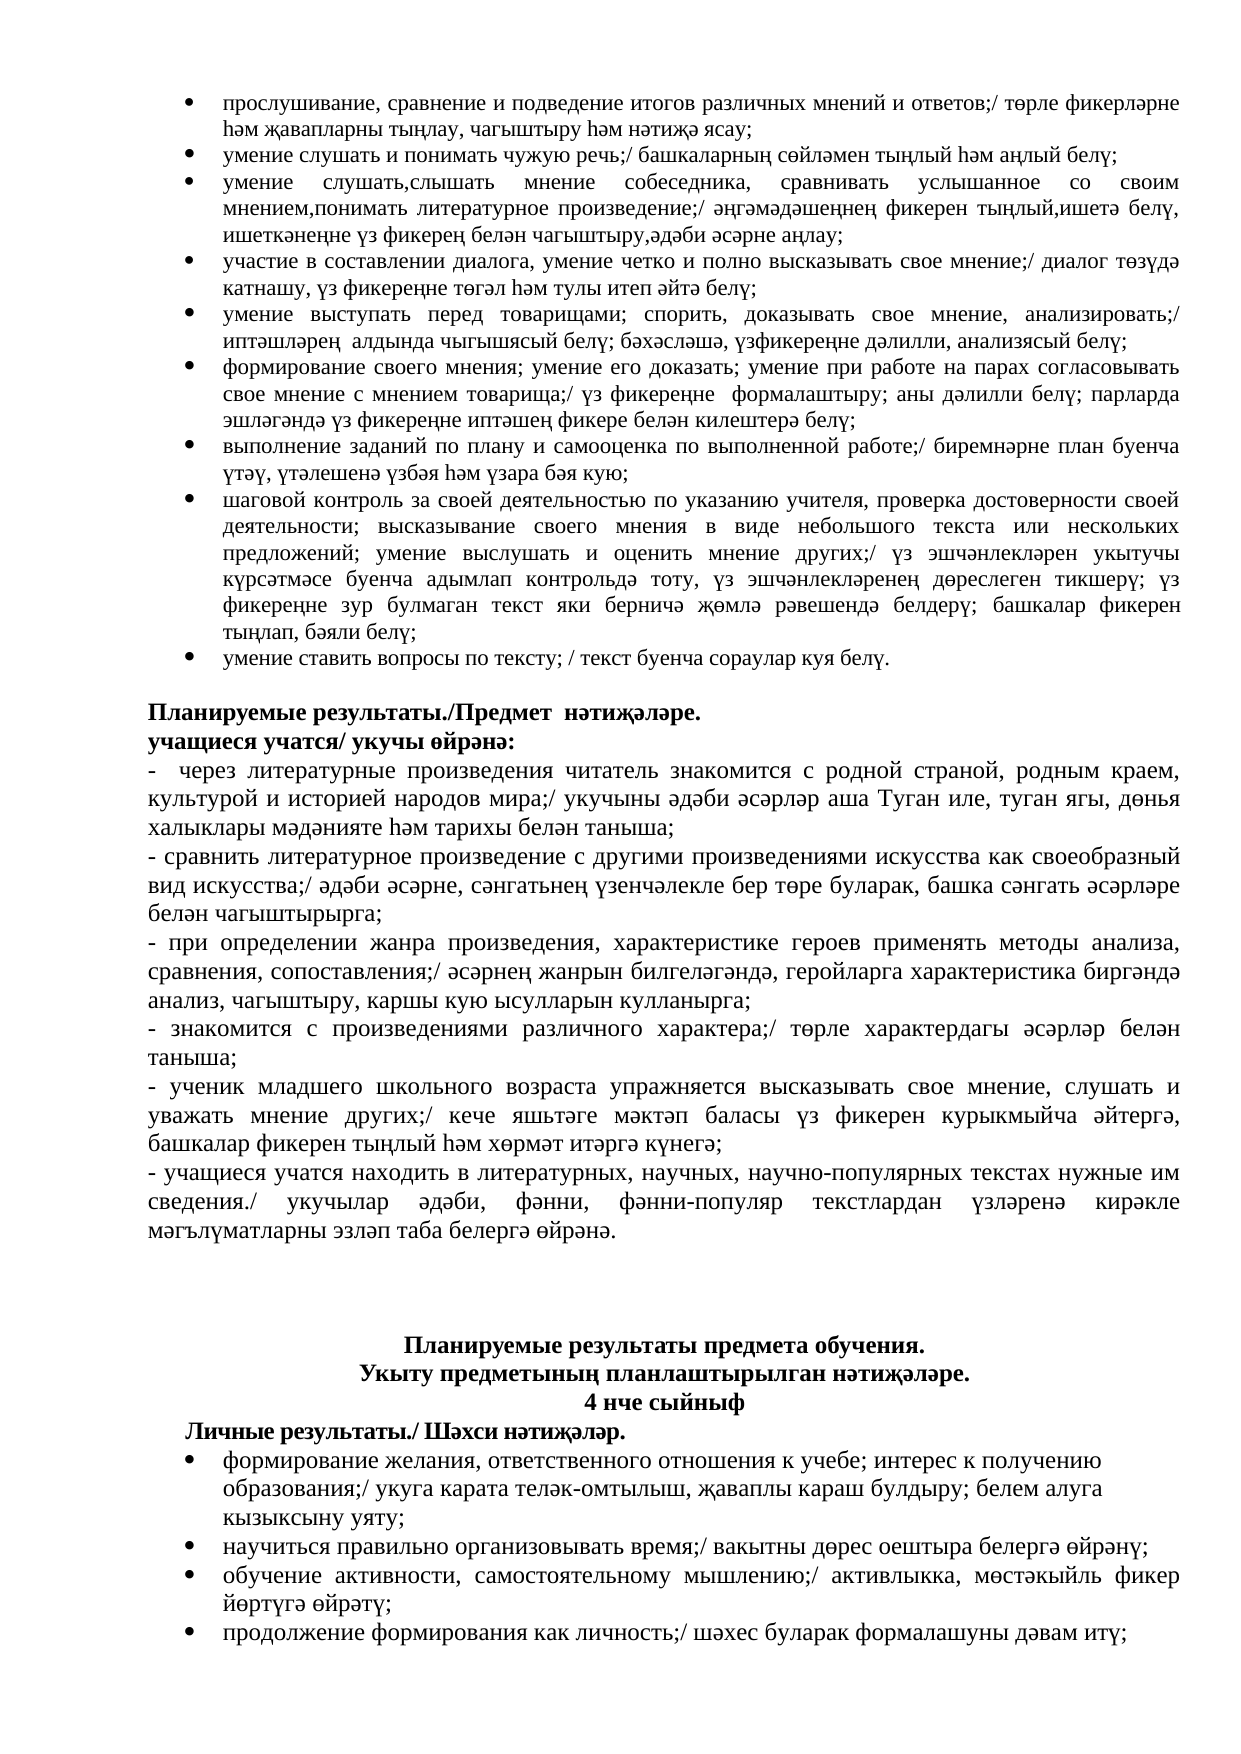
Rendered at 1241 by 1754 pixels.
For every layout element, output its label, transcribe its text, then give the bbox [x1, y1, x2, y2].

text - сравнить литературное произведение с другими произведениями искусства как своеобразный вид искусства;/ әдәби әсәрне, сәнгатьнең үзенчәлекле бер төре буларак, башка сәнгать әсәрләре белән чагыштырырга; [148, 841, 1181, 927]
list выполнение заданий по плану и самооценка по выполненной работе;/ биремнәрне план буенча үтәү, үтәлешенә үзбәя һәм үзара бәя кую; [185, 432, 1181, 486]
list шаговой контроль за своей деятельностью по указанию учителя, проверка достоверности своей деятельности; высказывание своего мнения в виде небольшого текста или нескольких предложений; умение выслушать и оценить мнение других;/ үз эшчәнлекләрен укытучы күрсәтмәсе буенча адымлап контрольдә тоту, үз эшчәнлекләренең дөреслеген тикшерү; үз фикереңне зур булмаган текст яки берничә җөмлә рәвешендә белдерү; башкалар фикерен тыңлап, бәяли белү; [185, 486, 1181, 644]
text - ученик младшего школьного возраста упражняется высказывать свое мнение, слушать и уважать мнение других;/ кече яшьтәге мәктәп баласы үз фикерен курыкмыйча әйтергә, башкалар фикерен тыңлый һәм хөрмәт итәргә күнегә; [148, 1071, 1181, 1157]
list формирование своего мнения; умение его доказать; умение при работе на парах согласовывать свое мнение с мнением товарища;/ үз фикереңне формалаштыру; аны дәлилли белү; парларда эшләгәндә үз фикереңне иптәшең фикере белән килештерә белү; [185, 353, 1181, 432]
text учащиеся учатся/ укучы өйрәнә: [148, 726, 1181, 755]
list формирование желания, ответственного отношения к учебе; интерес к получению образования;/ укуга карата теләк-омтылыш, җаваплы караш булдыру; белем алуга кызыксыну уяту; [185, 1445, 1181, 1531]
list продолжение формирования как личность;/ шәхес буларак формалашуны дәвам итү; [185, 1617, 1181, 1646]
text Планируемые результаты./Предмет нәтиҗәләре. [148, 697, 1181, 726]
text Укыту предметының планлаштырылган нәтиҗәләре. [148, 1358, 1181, 1387]
text 4 нче сыйныф [148, 1387, 1181, 1416]
list участие в составлении диалога, умение четко и полно высказывать свое мнение;/ диалог төзүдә катнашу, үз фикереңне төгәл һәм тулы итеп әйтә белү; [185, 247, 1181, 300]
list умение ставить вопросы по тексту; / текст буенча сораулар куя белү. [185, 644, 1181, 671]
text - знакомится с произведениями различного характера;/ төрле характердагы әсәрләр белән таныша; [148, 1013, 1181, 1071]
list умение выступать перед товарищами; спорить, доказывать свое мнение, анализировать;/ иптәшләрең алдында чыгышясый белү; бәхәсләшә, үзфикереңне дәлилли, анализясый белү; [185, 300, 1181, 353]
text - учащиеся учатся находить в литературных, научных, научно-популярных текстах нужные им сведения./ укучылар әдәби, фәнни, фәнни-популяр текстлардан үзләренә кирәкле мәгълүматларны эзләп таба белергә өйрәнә. [148, 1157, 1181, 1243]
text Личные результаты./ Шәхси нәтиҗәләр. [185, 1416, 1181, 1445]
text - при определении жанра произведения, характеристике героев применять методы анализа, сравнения, сопоставления;/ әсәрнең жанрын билгеләгәндә, геройларга характеристика биргәндә анализ, чагыштыру, каршы кую ысулларын кулланырга; [148, 927, 1181, 1013]
list умение слушать,слышать мнение собеседника, сравнивать услышанное со своим мнением,понимать литературное произведение;/ әңгәмәдәшеңнең фикерен тыңлый,ишетә белү, ишеткәнеңне үз фикерең белән чагыштыру,әдәби әсәрне аңлау; [185, 168, 1181, 247]
text - через литературные произведения читатель знакомится с родной страной, родным краем, культурой и историей народов мира;/ укучыны әдәби әсәрләр аша Туган иле, туган ягы, дөнья халыклары мәдәнияте һәм тарихы белән таныша; [148, 755, 1181, 841]
text Планируемые результаты предмета обучения. [148, 1330, 1181, 1358]
list прослушивание, сравнение и подведение итогов различных мнений и ответов;/ төрле фикерләрне һәм җавапларны тыңлау, чагыштыру һәм нәтиҗә ясау; [185, 89, 1181, 141]
list умение слушать и понимать чужую речь;/ башкаларның сөйләмен тыңлый һәм аңлый белү; [185, 141, 1181, 168]
list обучение активности, самостоятельному мышлению;/ активлыкка, мөстәкыйль фикер йөртүгә өйрәтү; [185, 1560, 1181, 1617]
list научиться правильно организовывать время;/ вакытны дөрес оештыра белергә өйрәнү; [185, 1531, 1181, 1560]
